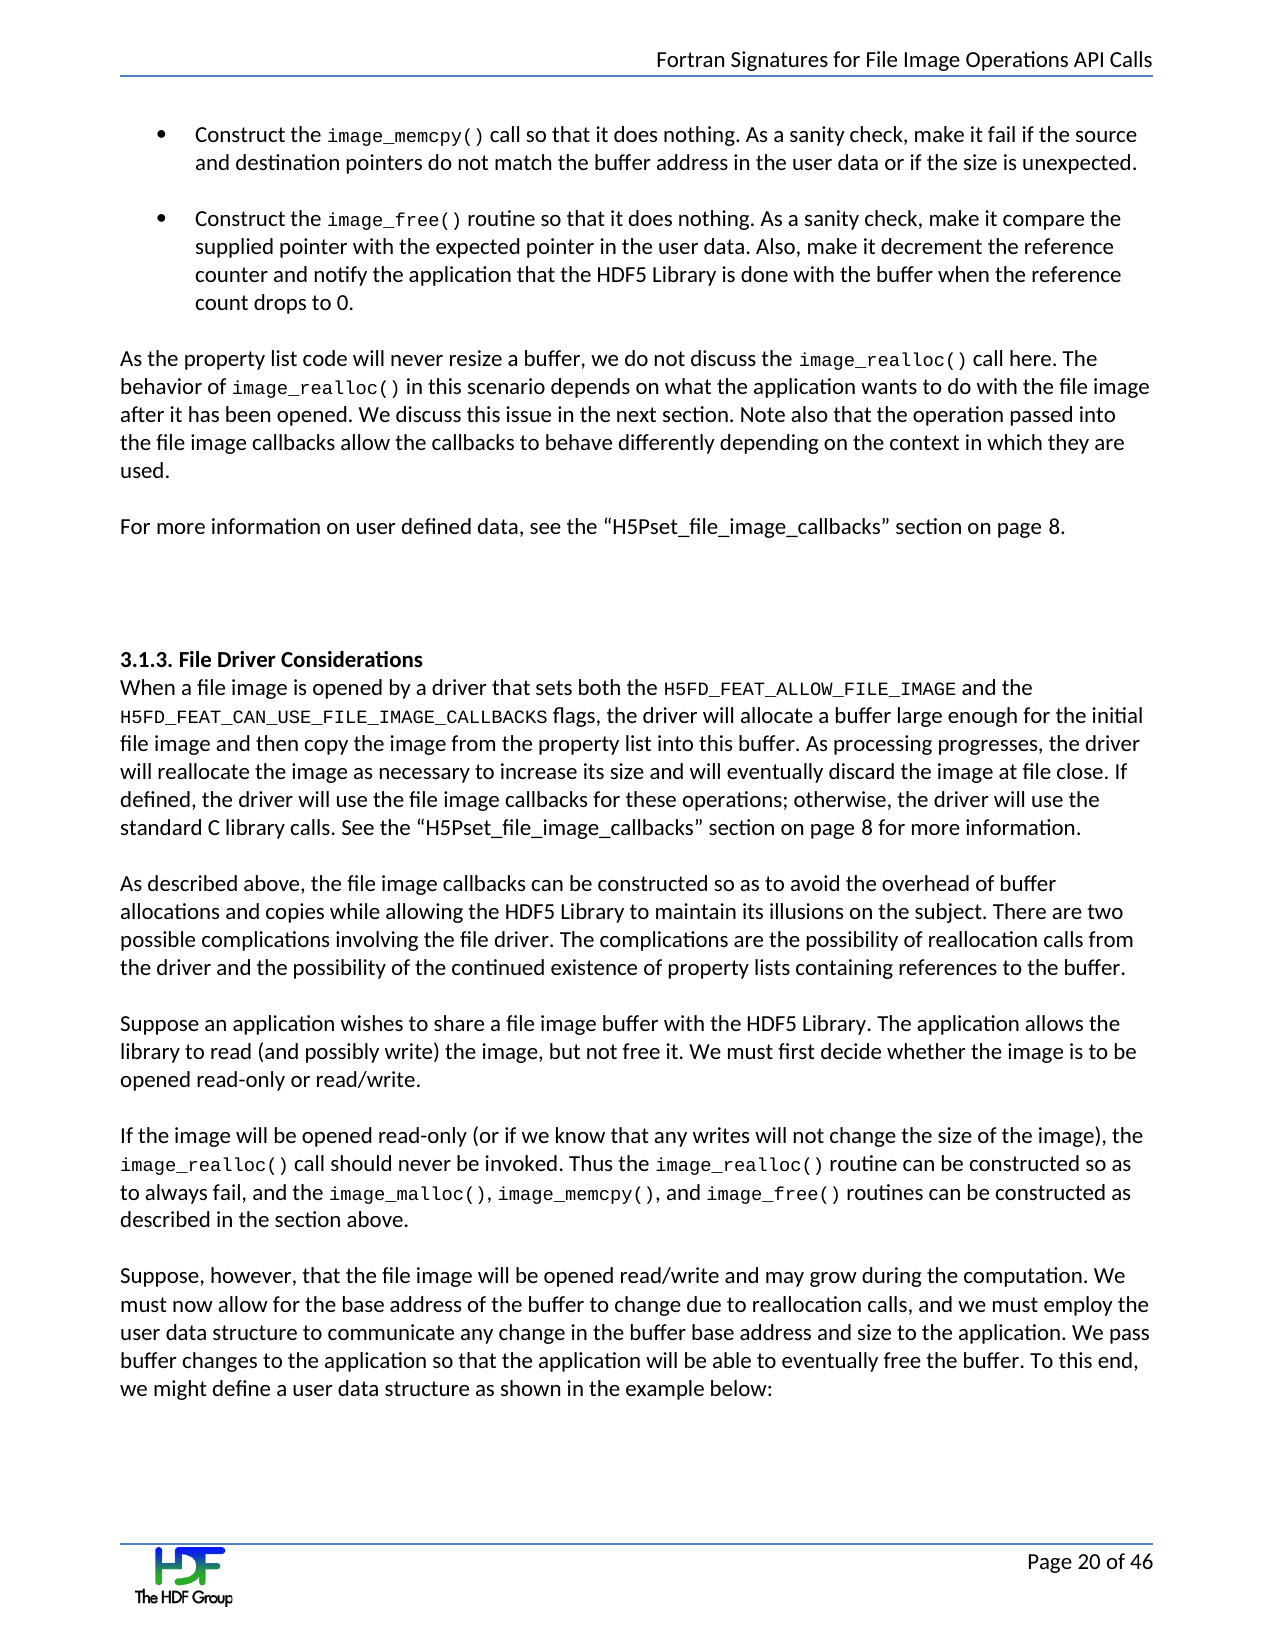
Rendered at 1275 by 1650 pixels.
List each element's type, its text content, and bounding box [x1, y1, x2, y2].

text For more information on user defined data, see the “H5Pset_file_image_callbacks” section on page 10. [120, 512, 1153, 540]
subtitle File Driver Considerations [120, 645, 1153, 673]
picture [135, 1547, 233, 1607]
text When a file image is opened by a driver that sets both the H5FD_FEAT_ALLOW_FILE_IMAGE and the H5FD_FEAT_CAN_USE_FILE_IMAGE_CALLBACKS flags, the driver will allocate a buffer large enough for the initial file image and then copy the image from the property list into this buffer. As processing progresses, the driver will reallocate the image as necessary to increase its size and will eventually discard the image at file close. If defined, the driver will use the file image callbacks for these operations; otherwise, the driver will use the standard C library calls. See the “H5Pset_file_image_callbacks” section on page 13 for more information. [120, 673, 1153, 841]
text Suppose an application wishes to share a file image buffer with the HDF5 Library. The application allows the library to read (and possibly write) the image, but not free it. We must first decide whether the image is to be opened read-only or read/write. [120, 1009, 1153, 1093]
text As the property list code will never resize a buffer, we do not discuss the image_realloc() call here. The behavior of image_realloc() in this scenario depends on what the application wants to do with the file image after it has been opened. We discuss this issue in the next section. Note also that the operation passed into the file image callbacks allow the callbacks to behave differently depending on the context in which they are used. [120, 344, 1153, 484]
text Suppose, however, that the file image will be opened read/write and may grow during the computation. We must now allow for the base address of the buffer to change due to reallocation calls, and we must employ the user data structure to communicate any change in the buffer base address and size to the application. We pass buffer changes to the application so that the application will be able to eventually free the buffer. To this end, we might define a user data structure as shown in the example below: [120, 1262, 1153, 1402]
text If the image will be opened read-only (or if we know that any writes will not change the size of the image), the image_realloc() call should never be invoked. Thus the image_realloc() routine can be constructed so as to always fail, and the image_malloc(), image_memcpy(), and image_free() routines can be constructed as described in the section above. [120, 1122, 1153, 1234]
text As described above, the file image callbacks can be constructed so as to avoid the overhead of buffer allocations and copies while allowing the HDF5 Library to maintain its illusions on the subject. There are two possible complications involving the file driver. The complications are the possibility of reallocation calls from the driver and the possibility of the continued existence of property lists containing references to the buffer. [120, 869, 1153, 981]
list Construct the image_free() routine so that it does nothing. As a sanity check, make it compare the supplied pointer with the expected pointer in the user data. Also, make it decrement the reference counter and notify the application that the HDF5 Library is done with the buffer when the reference count drops to 0. [157, 204, 1153, 316]
list Construct the image_memcpy() call so that it does nothing. As a sanity check, make it fail if the source and destination pointers do not match the buffer address in the user data or if the size is unexpected. [157, 120, 1153, 176]
